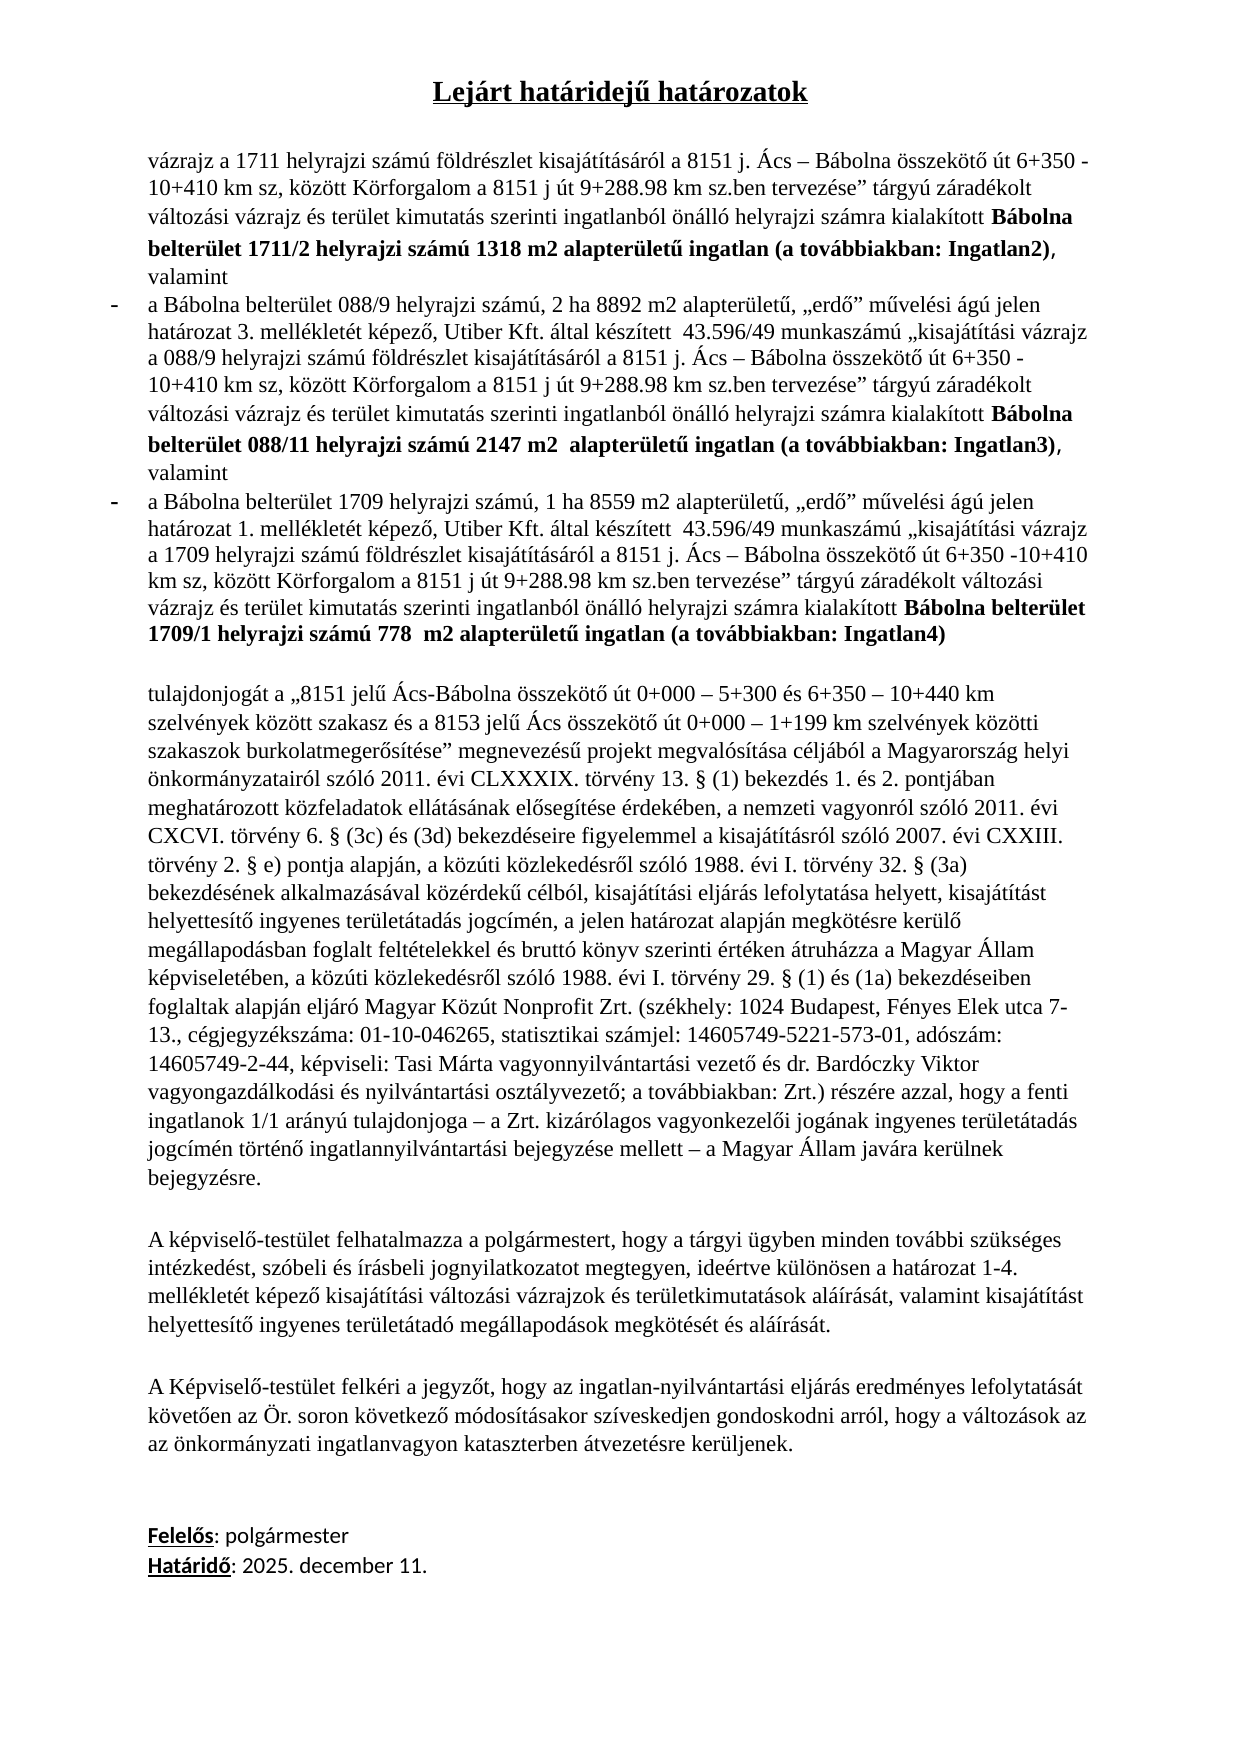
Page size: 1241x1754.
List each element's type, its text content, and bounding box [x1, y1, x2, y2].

list A Képviselő-testület felkéri a jegyzőt, hogy az ingatlan-nyilvántartási eljárás eredményes lefolytatását követően az Ör. soron következő módosításakor szíveskedjen gondoskodni arról, hogy a változások az az önkormányzati ingatlanvagyon kataszterben átvezetésre kerüljenek. [148, 1373, 1093, 1456]
list a Bábolna belterület 1709 helyrajzi számú, 1 ha 8559 m2 alapterületű, „erdő” művelési ágú jelen határozat 1. mellékletét képező, Utiber Kft. által készített 43.596/49 munkaszámú „kisajátítási vázrajz a 1709 helyrajzi számú földrészlet kisajátításáról a 8151 j. Ács – Bábolna összekötő út 6+350 -10+410 km sz, között Körforgalom a 8151 j út 9+288.98 km sz.ben tervezése” tárgyú záradékolt változási vázrajz és terület kimutatás szerinti ingatlanból önálló helyrajzi számra kialakított Bábolna belterület 1709/1 helyrajzi számú 778 m2 alapterületű ingatlan (a továbbiakban: Ingatlan4) [110, 486, 1093, 646]
text Felelős: polgármester [148, 1522, 1093, 1549]
text Határidő: 2025. december 11. [148, 1551, 1093, 1579]
list A képviselő-testület felhatalmazza a polgármestert, hogy a tárgyi ügyben minden további szükséges intézkedést, szóbeli és írásbeli jognyilatkozatot megtegyen, ideértve különösen a határozat 1-4. mellékletét képező kisajátítási változási vázrajzok és területkimutatások aláírását, valamint kisajátítást helyettesítő ingyenes területátadó megállapodások megkötését és aláírását. [148, 1226, 1093, 1337]
list a Bábolna belterület 088/9 helyrajzi számú, 2 ha 8892 m2 alapterületű, „erdő” művelési ágú jelen határozat 3. mellékletét képező, Utiber Kft. által készített 43.596/49 munkaszámú „kisajátítási vázrajz a 088/9 helyrajzi számú földrészlet kisajátításáról a 8151 j. Ács – Bábolna összekötő út 6+350 -10+410 km sz, között Körforgalom a 8151 j út 9+288.98 km sz.ben tervezése” tárgyú záradékolt változási vázrajz és terület kimutatás szerinti ingatlanból önálló helyrajzi számra kialakított Bábolna belterület 088/11 helyrajzi számú 2147 m2 alapterületű ingatlan (a továbbiakban: Ingatlan3), valamint [110, 289, 1093, 486]
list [110, 148, 1093, 289]
list tulajdonjogát a „8151 jelű Ács-Bábolna összekötő út 0+000 – 5+300 és 6+350 – 10+440 km szelvények között szakasz és a 8153 jelű Ács összekötő út 0+000 – 1+199 km szelvények közötti szakaszok burkolatmegerősítése” megnevezésű projekt megvalósítása céljából a Magyarország helyi önkormányzatairól szóló 2011. évi CLXXXIX. törvény 13. § (1) bekezdés 1. és 2. pontjában meghatározott közfeladatok ellátásának elősegítése érdekében, a nemzeti vagyonról szóló 2011. évi CXCVI. törvény 6. § (3c) és (3d) bekezdéseire figyelemmel a kisajátításról szóló 2007. évi CXXIII. törvény 2. § e) pontja alapján, a közúti közlekedésről szóló 1988. évi I. törvény 32. § (3a) bekezdésének alkalmazásával közérdekű célból, kisajátítási eljárás lefolytatása helyett, kisajátítást helyettesítő ingyenes területátadás jogcímén, a jelen határozat alapján megkötésre kerülő megállapodásban foglalt feltételekkel és bruttó könyv szerinti értéken átruházza a Magyar Állam képviseletében, a közúti közlekedésről szóló 1988. évi I. törvény 29. § (1) és (1a) bekezdéseiben foglaltak alapján eljáró Magyar Közút Nonprofit Zrt. (székhely: 1024 Budapest, Fényes Elek utca 7-13., cégjegyzékszáma: 01-10-046265, statisztikai számjel: 14605749-5221-573-01, adószám: 14605749-2-44, képviseli: Tasi Márta vagyonnyilvántartási vezető és dr. Bardóczky Viktor vagyongazdálkodási és nyilvántartási osztályvezető; a továbbiakban: Zrt.) részére azzal, hogy a fenti ingatlanok 1/1 arányú tulajdonjoga – a Zrt. kizárólagos vagyonkezelői jogának ingyenes területátadás jogcímén történő ingatlannyilvántartási bejegyzése mellett – a Magyar Állam javára kerülnek bejegyzésre. [148, 680, 1093, 1190]
